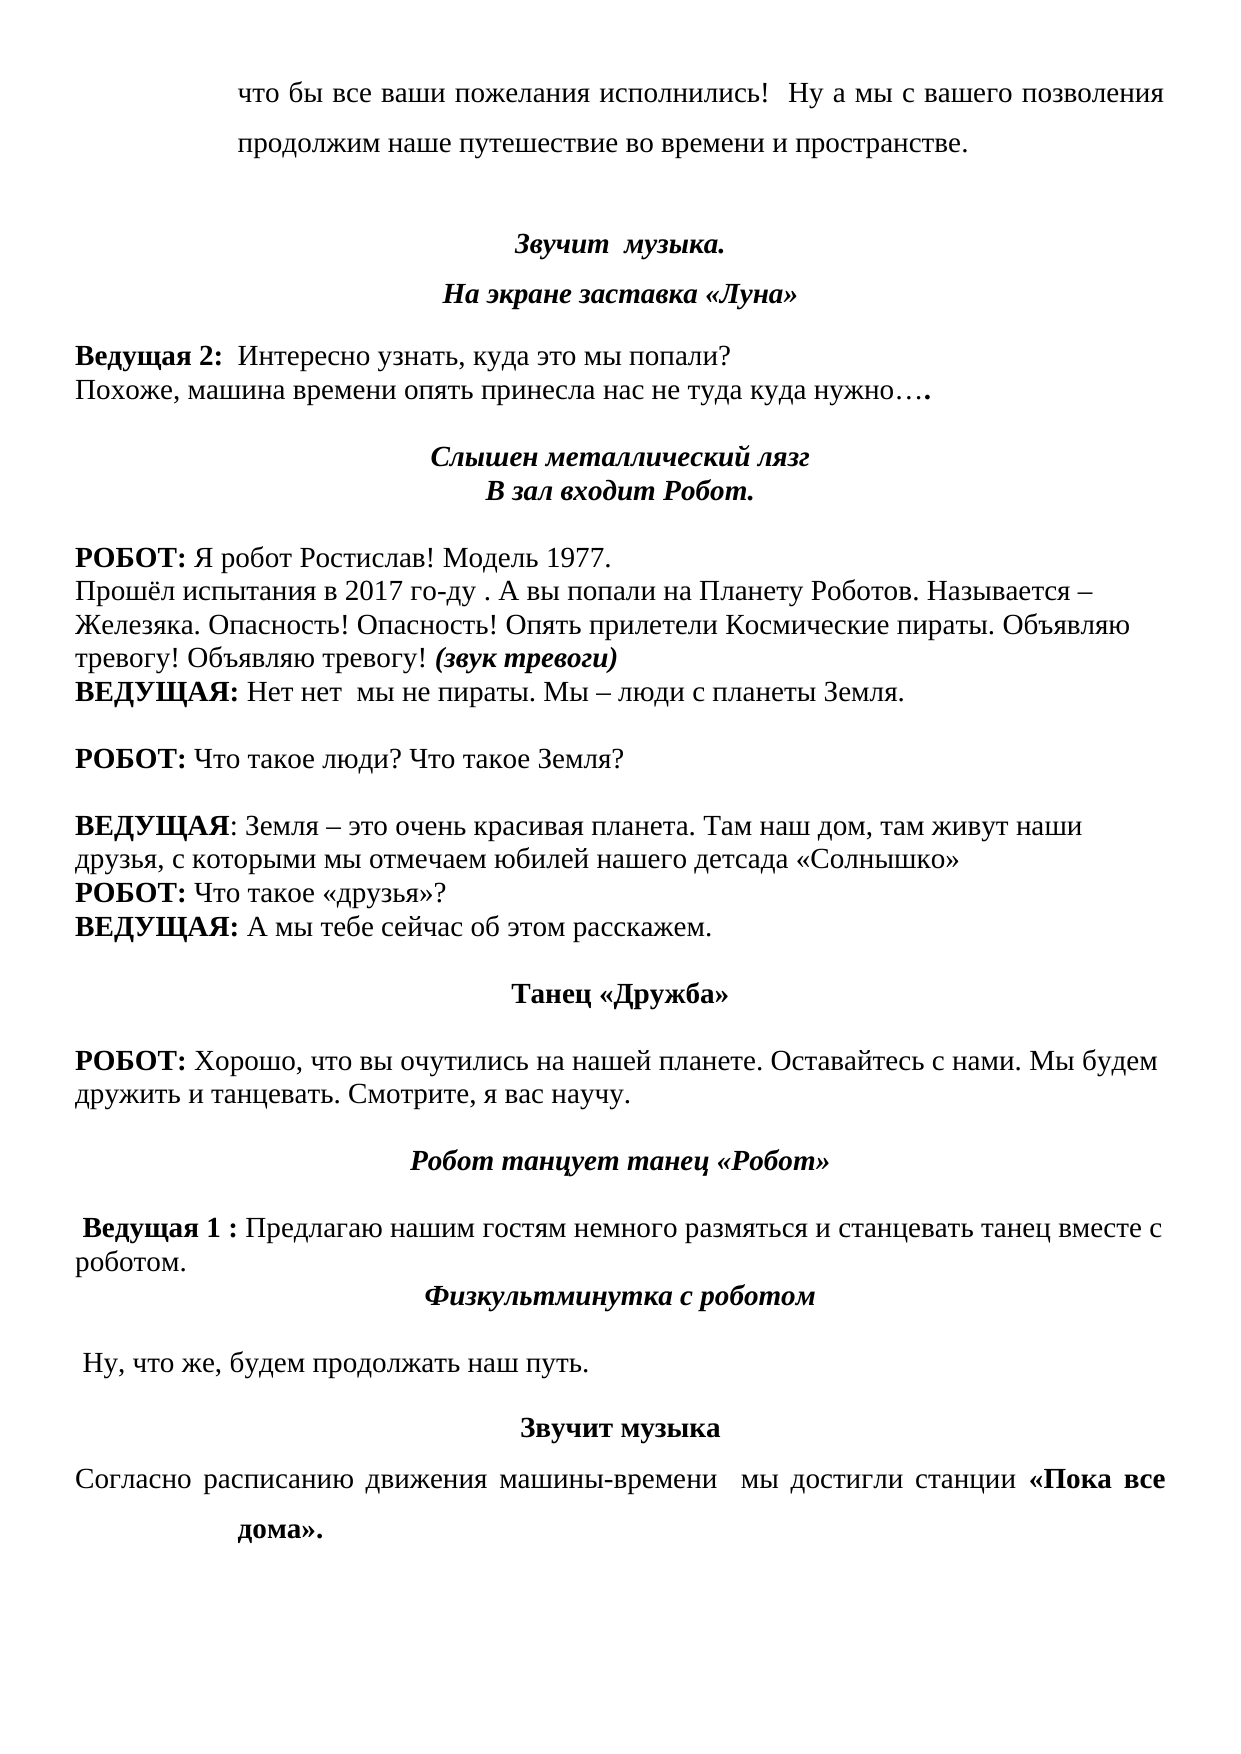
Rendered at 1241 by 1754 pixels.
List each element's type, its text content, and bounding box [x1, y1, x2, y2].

text ВЕДУЩАЯ: Нет нет мы не пираты. Мы – люди с планеты Земля. [75, 674, 1165, 707]
text Ведущая 2: Интересно узнать, куда это мы попали? [75, 338, 1165, 372]
text РОБОТ: Хорошо, что вы очутились на нашей планете. Оставайтесь с нами. Мы будем дружить и танцевать. Смотрите, я вас научу. [75, 1043, 1165, 1110]
text Звучит музыка [75, 1411, 1165, 1444]
text ВЕДУЩАЯ: Земля – это очень красивая планета. Там наш дом, там живут наши друзья, с которыми мы отмечаем юбилей нашего детсада «Солнышко» [75, 808, 1165, 875]
text На экране заставка «Луна» [75, 276, 1165, 310]
text Звучит музыка. [75, 226, 1165, 259]
text Физкультминутка с роботом [75, 1278, 1165, 1311]
text Ну, что же, будем продолжать наш путь. [75, 1345, 1165, 1378]
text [75, 75, 1165, 159]
text Слышен металлический лязг [75, 439, 1165, 473]
text В зал входит Робот. [75, 473, 1165, 506]
text РОБОТ: Что такое «друзья»? [75, 875, 1165, 909]
text Согласно расписанию движения машины-времени мы достигли станции «Пока все дома». [75, 1461, 1165, 1545]
text Робот танцует танец «Робот» [75, 1143, 1165, 1177]
text Похоже, машина времени опять принесла нас не туда куда нужно…. [75, 372, 1165, 406]
text РОБОТ: Я робот Ростислав! Модель 1977. Прошёл испытания в 2017 го-ду . А вы попали на Планету Роботов. Называется – Железяка. Опасность! Опасность! Опять прилетели Космические пираты. Объявляю тревогу! Объявляю тревогу! (звук тревоги) [75, 540, 1165, 674]
text РОБОТ: Что такое люди? Что такое Земля? [75, 741, 1165, 774]
text Ведущая 1 : Предлагаю нашим гостям немного размяться и станцевать танец вместе с роботом. [75, 1211, 1165, 1278]
text Танец «Дружба» [75, 976, 1165, 1009]
text ВЕДУЩАЯ: А мы тебе сейчас об этом расскажем. [75, 909, 1165, 942]
